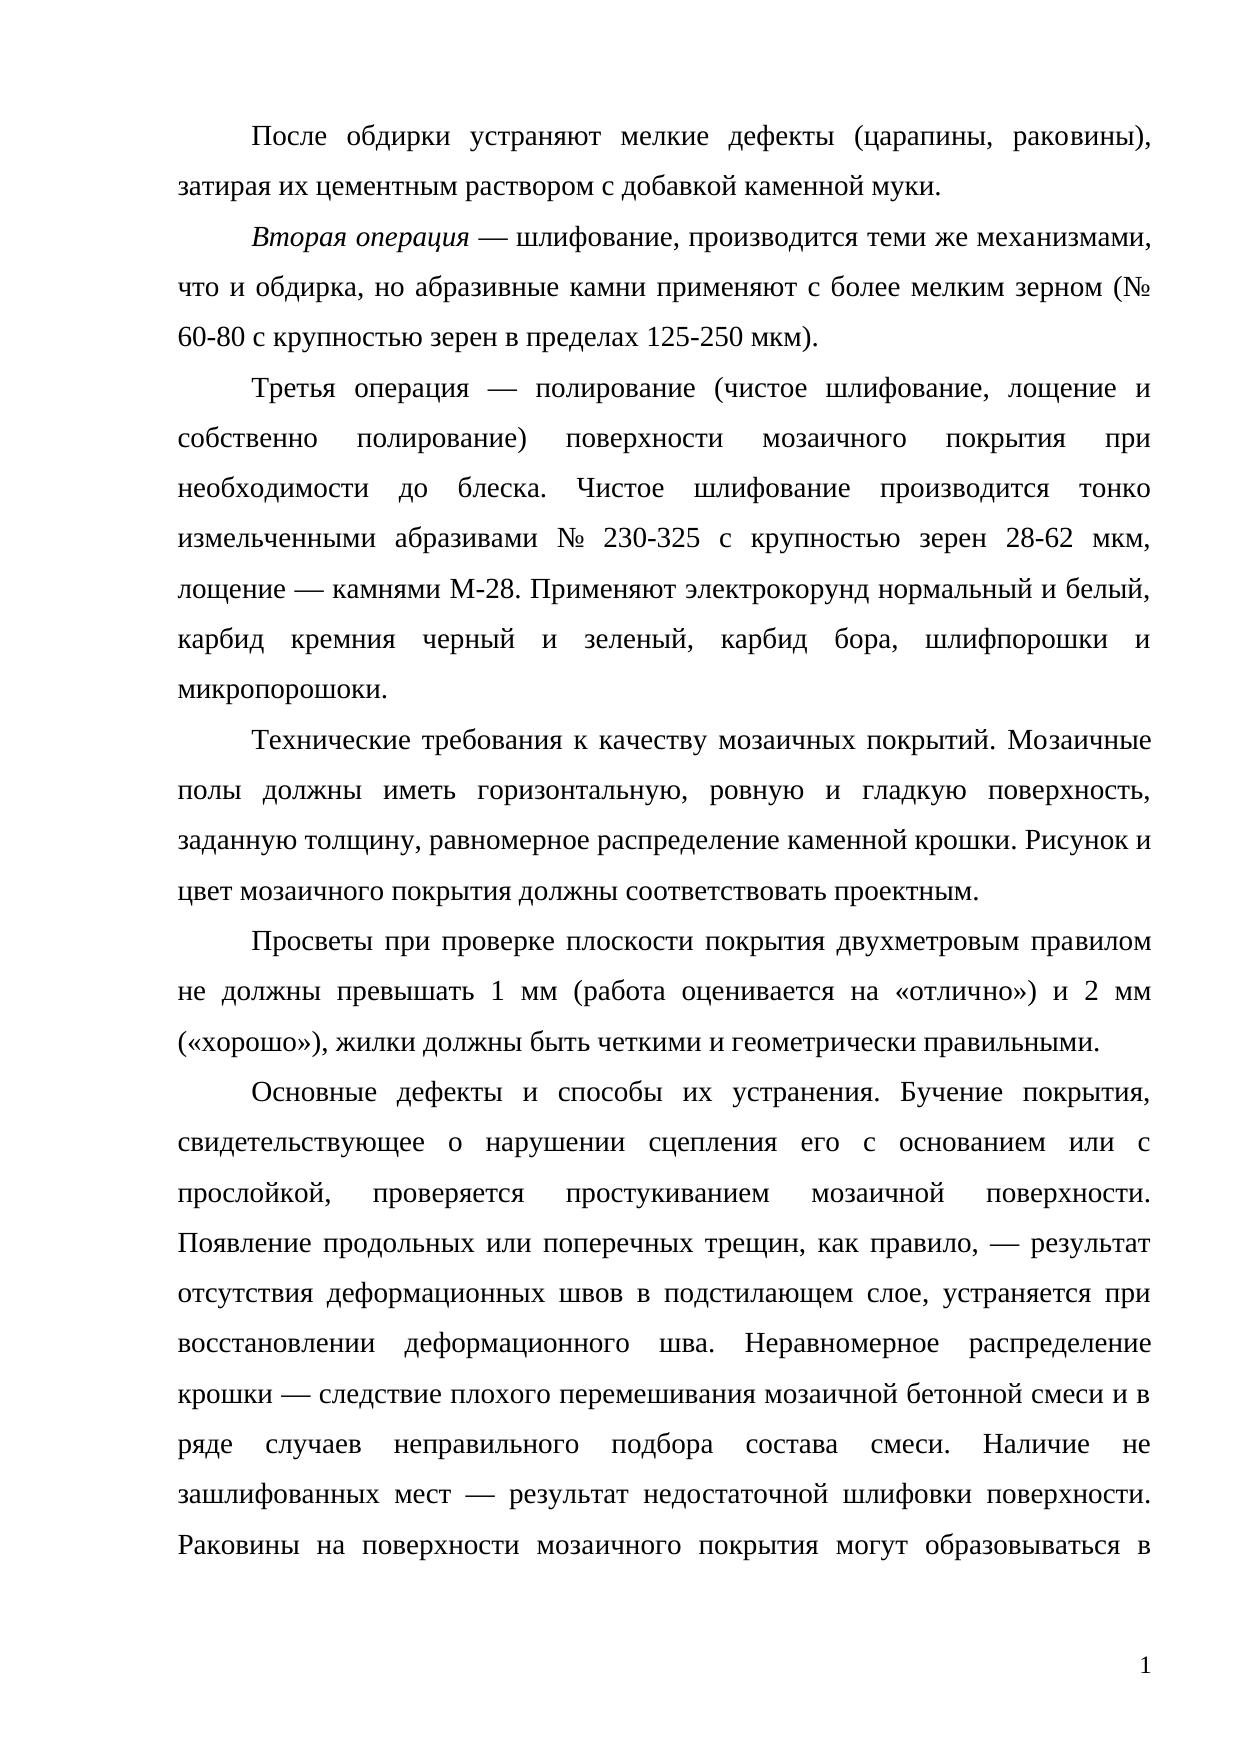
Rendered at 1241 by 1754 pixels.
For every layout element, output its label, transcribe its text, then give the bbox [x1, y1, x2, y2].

text После обдирки устраняют мелкие дефекты (царапины, раковины), затирая их цементным раствором с добавкой каменной муки. [177, 118, 1152, 202]
text Третья операция — полирование (чистое шлифование, лощение и собственно полирование) поверхности мозаичного покрытия при необходимости до блеска. Чистое шлифование производится тонко измельченными абразивами № 230-325 с крупностью зерен 28-62 мкм, лощение — камнями М-28. Применяют электрокорунд нормальный и белый, карбид кремния черный и зеленый, карбид бора, шлифпорошки и микропорошоки. [177, 370, 1152, 705]
text Вторая операция — шлифование, производится теми же механизмами, что и обдирка, но абразивные камни применяют с более мелким зерном (№ 60-80 с крупностью зерен в пределах 125-250 мкм). [177, 219, 1152, 353]
text Просветы при проверке плоскости покрытия двухметровым правилом не должны превышать 1 мм (работа оценивается на «отлично») и 2 мм («хорошо»), жилки должны быть четкими и геометрически правильными. [177, 923, 1152, 1057]
text Технические требования к качеству мозаичных покрытий. Мозаичные полы должны иметь горизонтальную, ровную и гладкую поверхность, заданную толщину, равномерное распределение каменной крошки. Рисунок и цвет мозаичного покрытия должны соответствовать проектным. [177, 722, 1152, 906]
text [177, 1074, 1152, 1560]
